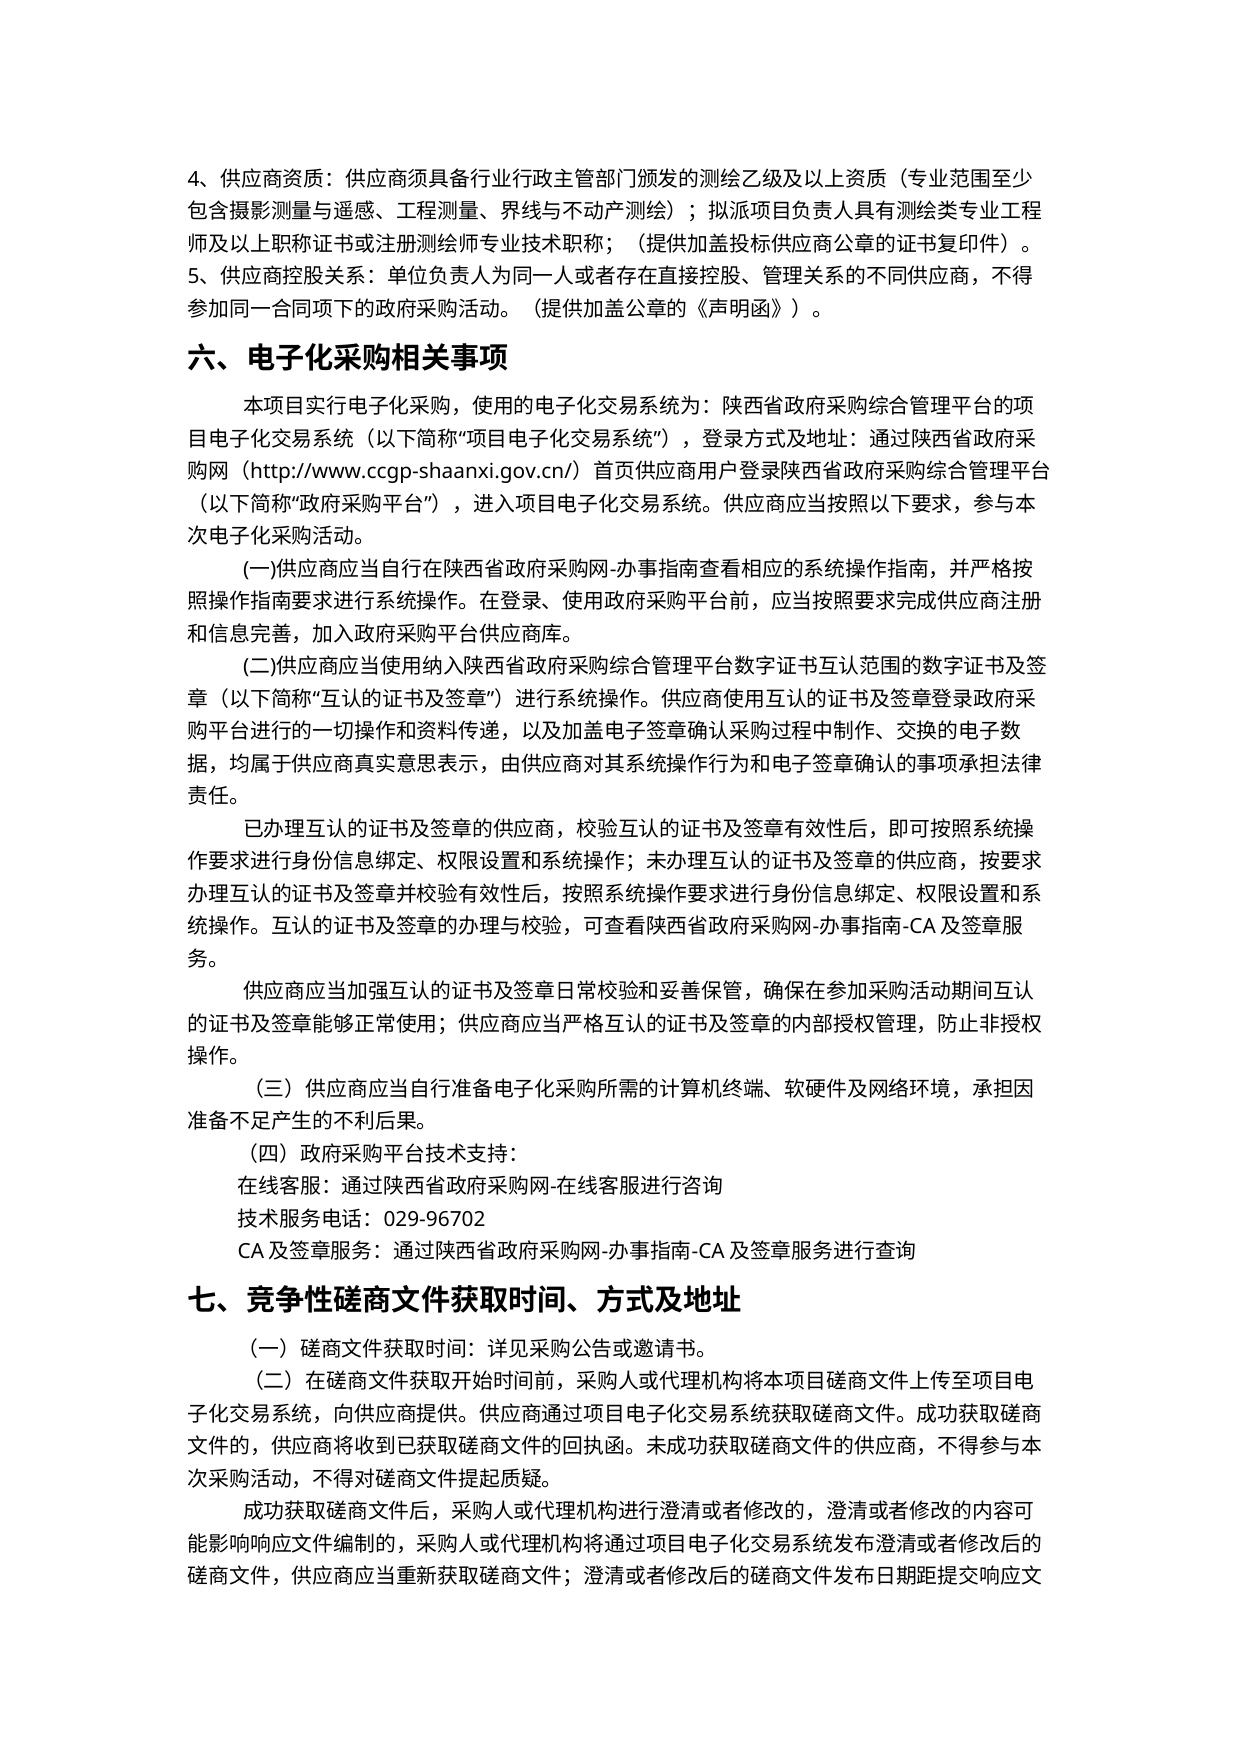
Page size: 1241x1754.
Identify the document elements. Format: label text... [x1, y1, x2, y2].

text 已办理互认的证书及签章的供应商，校验互认的证书及签章有效性后，即可按照系统操作要求进行身份信息绑定、权限设置和系统操作；未办理互认的证书及签章的供应商，按要求办理互认的证书及签章并校验有效性后，按照系统操作要求进行身份信息绑定、权限设置和系统操作。互认的证书及签章的办理与校验，可查看陕西省政府采购网-办事指南-CA及签章服务。 [187, 812, 1053, 974]
text （二）在磋商文件获取开始时间前，采购人或代理机构将本项目磋商文件上传至项目电子化交易系统，向供应商提供。供应商通过项目电子化交易系统获取磋商文件。成功获取磋商文件的，供应商将收到已获取磋商文件的回执函。未成功获取磋商文件的供应商，不得参与本次采购活动，不得对磋商文件提起质疑。 [187, 1364, 1053, 1494]
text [187, 1494, 1053, 1592]
text （三）供应商应当自行准备电子化采购所需的计算机终端、软硬件及网络环境，承担因准备不足产生的不利后果。 [187, 1072, 1053, 1137]
text 技术服务电话：029-96702 [187, 1202, 1053, 1234]
text (一)供应商应当自行在陕西省政府采购网-办事指南查看相应的系统操作指南，并严格按照操作指南要求进行系统操作。在登录、使用政府采购平台前，应当按照要求完成供应商注册和信息完善，加入政府采购平台供应商库。 [187, 552, 1053, 649]
text CA及签章服务：通过陕西省政府采购网-办事指南-CA及签章服务进行查询 [187, 1234, 1053, 1267]
text 供应商应当加强互认的证书及签章日常校验和妥善保管，确保在参加采购活动期间互认的证书及签章能够正常使用；供应商应当严格互认的证书及签章的内部授权管理，防止非授权操作。 [187, 974, 1053, 1072]
text （四）政府采购平台技术支持： [187, 1137, 1053, 1169]
text (二)供应商应当使用纳入陕西省政府采购综合管理平台数字证书互认范围的数字证书及签章（以下简称“互认的证书及签章”）进行系统操作。供应商使用互认的证书及签章登录政府采购平台进行的一切操作和资料传递，以及加盖电子签章确认采购过程中制作、交换的电子数据，均属于供应商真实意思表示，由供应商对其系统操作行为和电子签章确认的事项承担法律责任。 [187, 649, 1053, 812]
text 本项目实行电子化采购，使用的电子化交易系统为：陕西省政府采购综合管理平台的项目电子化交易系统（以下简称“项目电子化交易系统”），登录方式及地址：通过陕西省政府采购网（http://www.ccgp-shaanxi.gov.cn/）首页供应商用户登录陕西省政府采购综合管理平台（以下简称“政府采购平台”），进入项目电子化交易系统。供应商应当按照以下要求，参与本次电子化采购活动。 [187, 389, 1053, 552]
text 七、竞争性磋商文件获取时间、方式及地址 [187, 1267, 1053, 1332]
text 在线客服：通过陕西省政府采购网-在线客服进行咨询 [187, 1169, 1053, 1202]
text （一）磋商文件获取时间：详见采购公告或邀请书。 [187, 1332, 1053, 1364]
text 4、供应商资质：供应商须具备行业行政主管部门颁发的测绘乙级及以上资质（专业范围至少包含摄影测量与遥感、工程测量、界线与不动产测绘）；拟派项目负责人具有测绘类专业工程师及以上职称证书或注册测绘师专业技术职称；（提供加盖投标供应商公章的证书复印件）。 [187, 162, 1053, 259]
text 六、电子化采购相关事项 [187, 324, 1053, 389]
text 5、供应商控股关系：单位负责人为同一人或者存在直接控股、管理关系的不同供应商，不得参加同一合同项下的政府采购活动。（提供加盖公章的《声明函》）。 [187, 259, 1053, 324]
